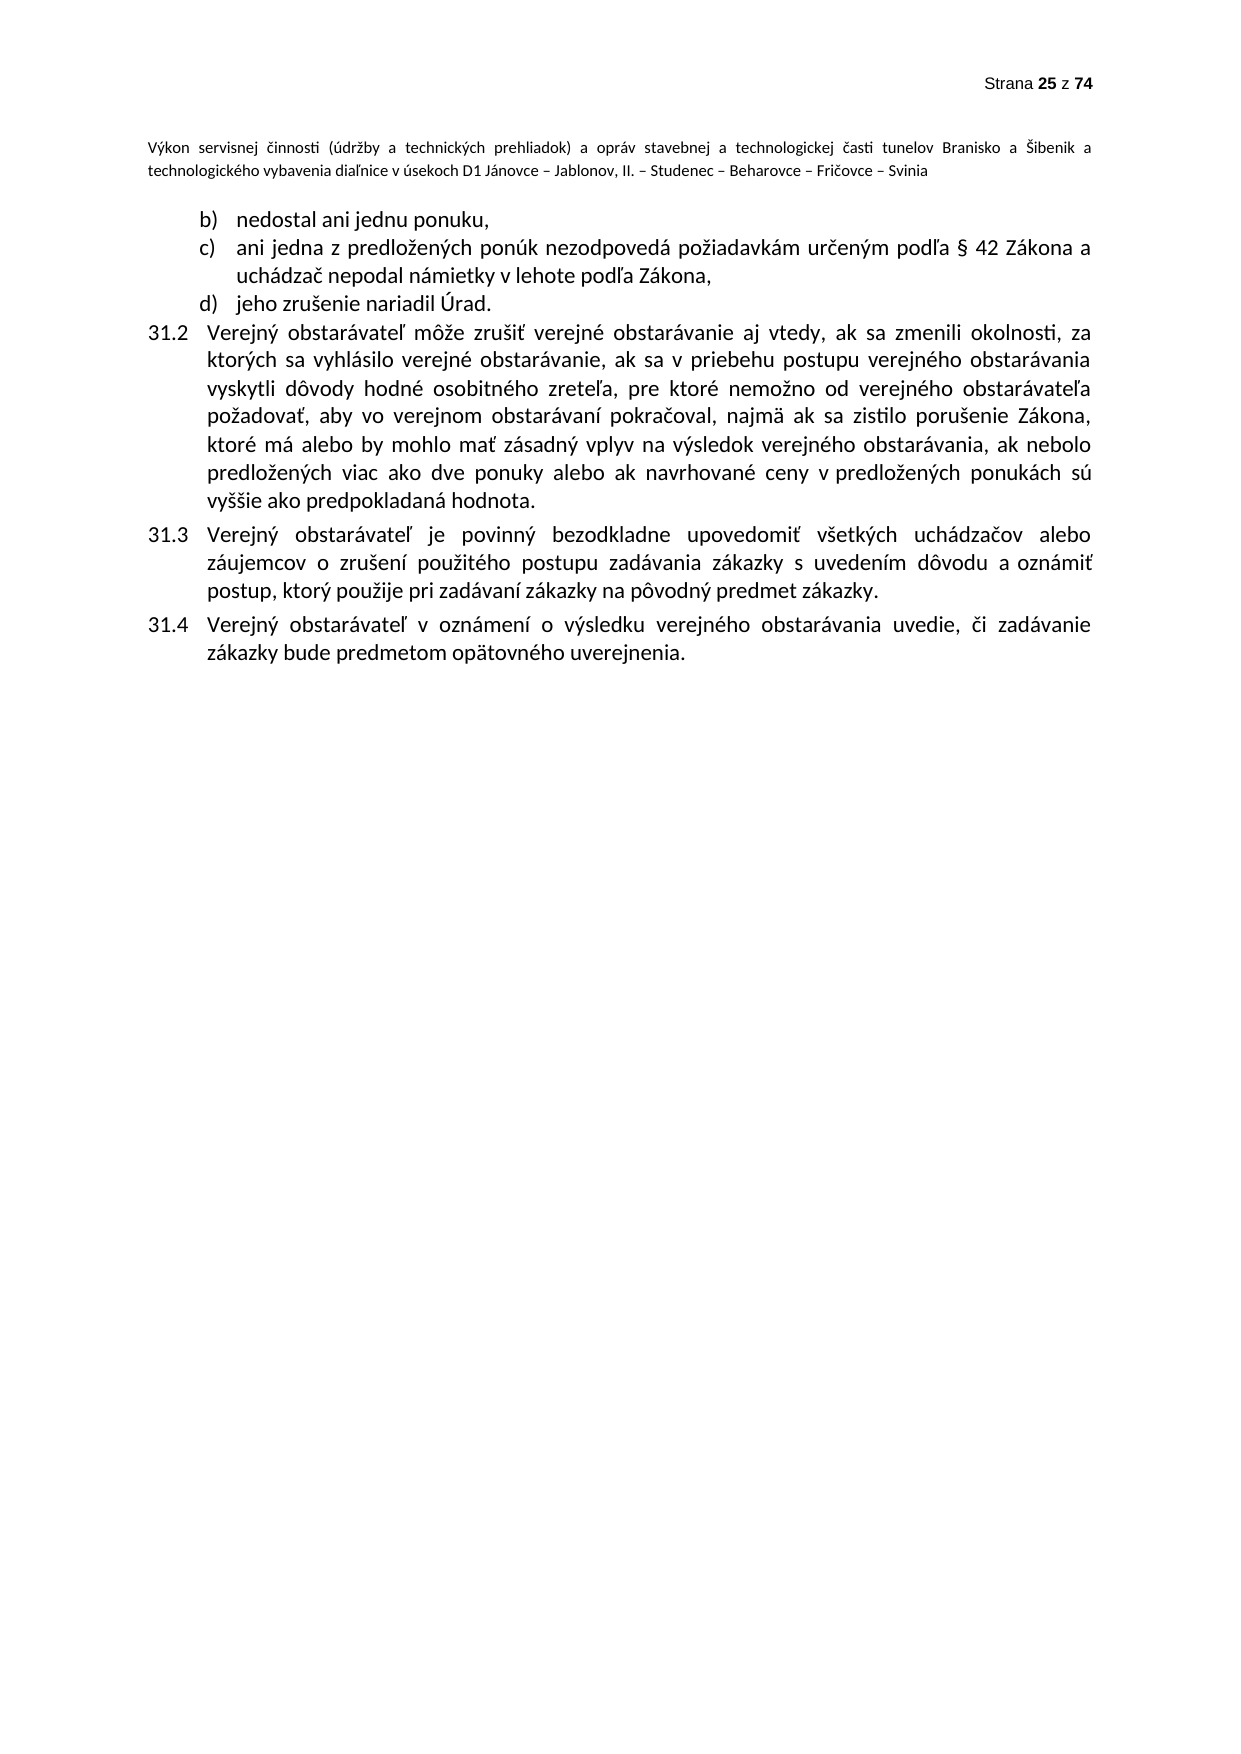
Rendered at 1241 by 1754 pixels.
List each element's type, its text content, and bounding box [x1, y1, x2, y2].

list Verejný obstarávateľ je povinný bezodkladne upovedomiť všetkých uchádzačov alebo záujemcov o zrušení použitého postupu zadávania zákazky s uvedením dôvodu a oznámiť postup, ktorý použije pri zadávaní zákazky na pôvodný predmet zákazky. [148, 520, 1092, 604]
list jeho zrušenie nariadil Úrad. [199, 289, 1092, 318]
list nedostal ani jednu ponuku, [199, 206, 1092, 233]
list Verejný obstarávateľ v oznámení o výsledku verejného obstarávania uvedie, či zadávanie zákazky bude predmetom opätovného uverejnenia. [148, 610, 1092, 666]
list Verejný obstarávateľ môže zrušiť verejné obstarávanie aj vtedy, ak sa zmenili okolnosti, za ktorých sa vyhlásilo verejné obstarávanie, ak sa v priebehu postupu verejného obstarávania vyskytli dôvody hodné osobitného zreteľa, pre ktoré nemožno od verejného obstarávateľa požadovať, aby vo verejnom obstarávaní pokračoval, najmä ak sa zistilo porušenie Zákona, ktoré má alebo by mohlo mať zásadný vplyv na výsledok verejného obstarávania, ak nebolo predložených viac ako dve ponuky alebo ak navrhované ceny v predložených ponukách sú vyššie ako predpokladaná hodnota. [148, 318, 1092, 514]
list ani jedna z predložených ponúk nezodpovedá požiadavkám určeným podľa § 42 Zákona a uchádzač nepodal námietky v lehote podľa Zákona, [199, 233, 1092, 289]
